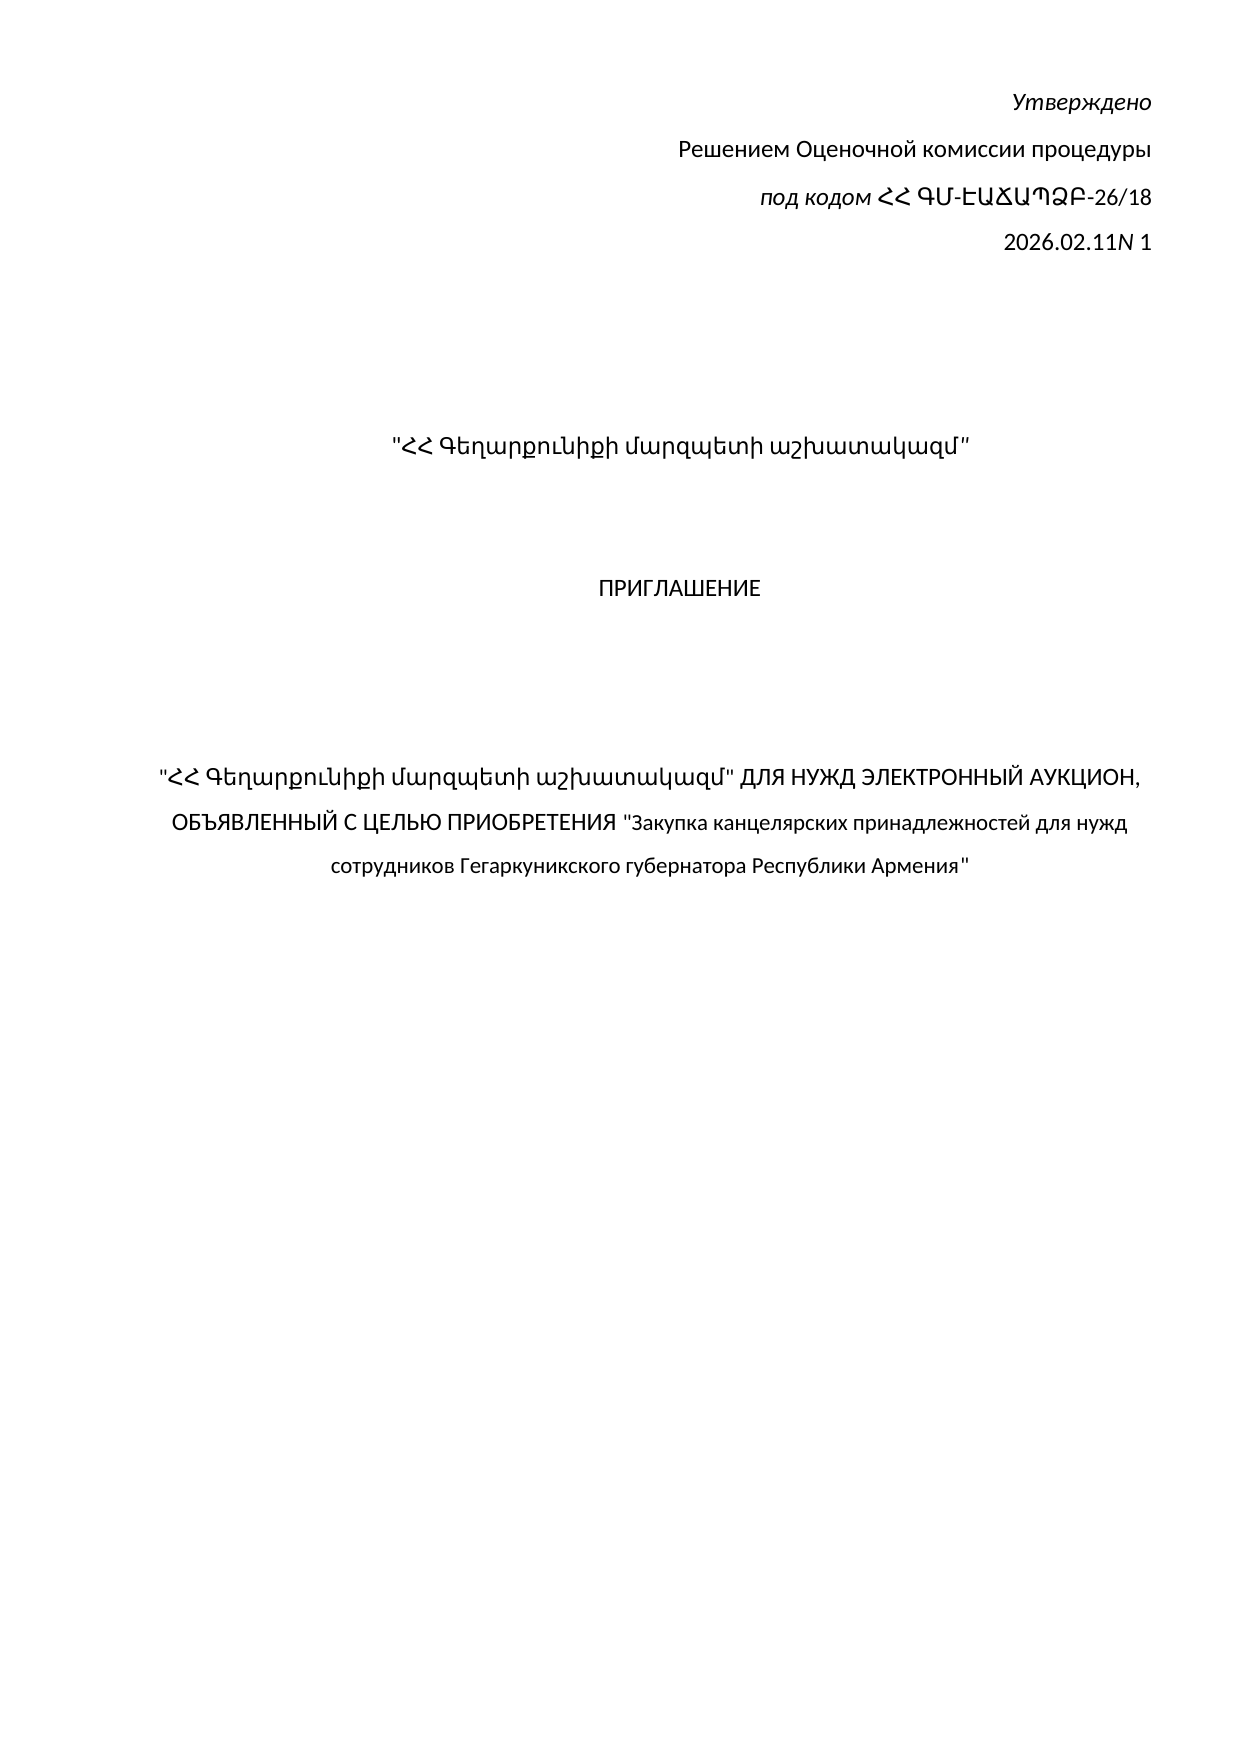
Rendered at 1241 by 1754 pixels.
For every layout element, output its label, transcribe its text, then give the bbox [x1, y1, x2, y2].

text ПРИГЛАШЕНИЕ [148, 572, 1152, 603]
text Решением Оценочной комиссии процедуры [148, 134, 1152, 164]
text ОБЪЯВЛЕННЫЙ С ЦЕЛЬЮ ПРИОБРЕТЕНИЯ "Закупка канцелярских принадлежностей для нужд сотрудников Гегаркуникского губернатора Республики Армения" [148, 807, 1152, 879]
text Утверждено [148, 86, 1152, 117]
text "ՀՀ Գեղարքունիքի մարզպետի աշխատակազմ" ДЛЯ НУЖД ЭЛЕКТРОННЫЙ АУКЦИОН, [148, 761, 1152, 791]
text под кодом ՀՀ ԳՄ-ԷԱՃԱՊՁԲ-26/18 2026.02.11 N 1 [148, 181, 1152, 257]
text "ՀՀ Գեղարքունիքի մարզպետի աշխատակազմ" [148, 431, 1152, 461]
